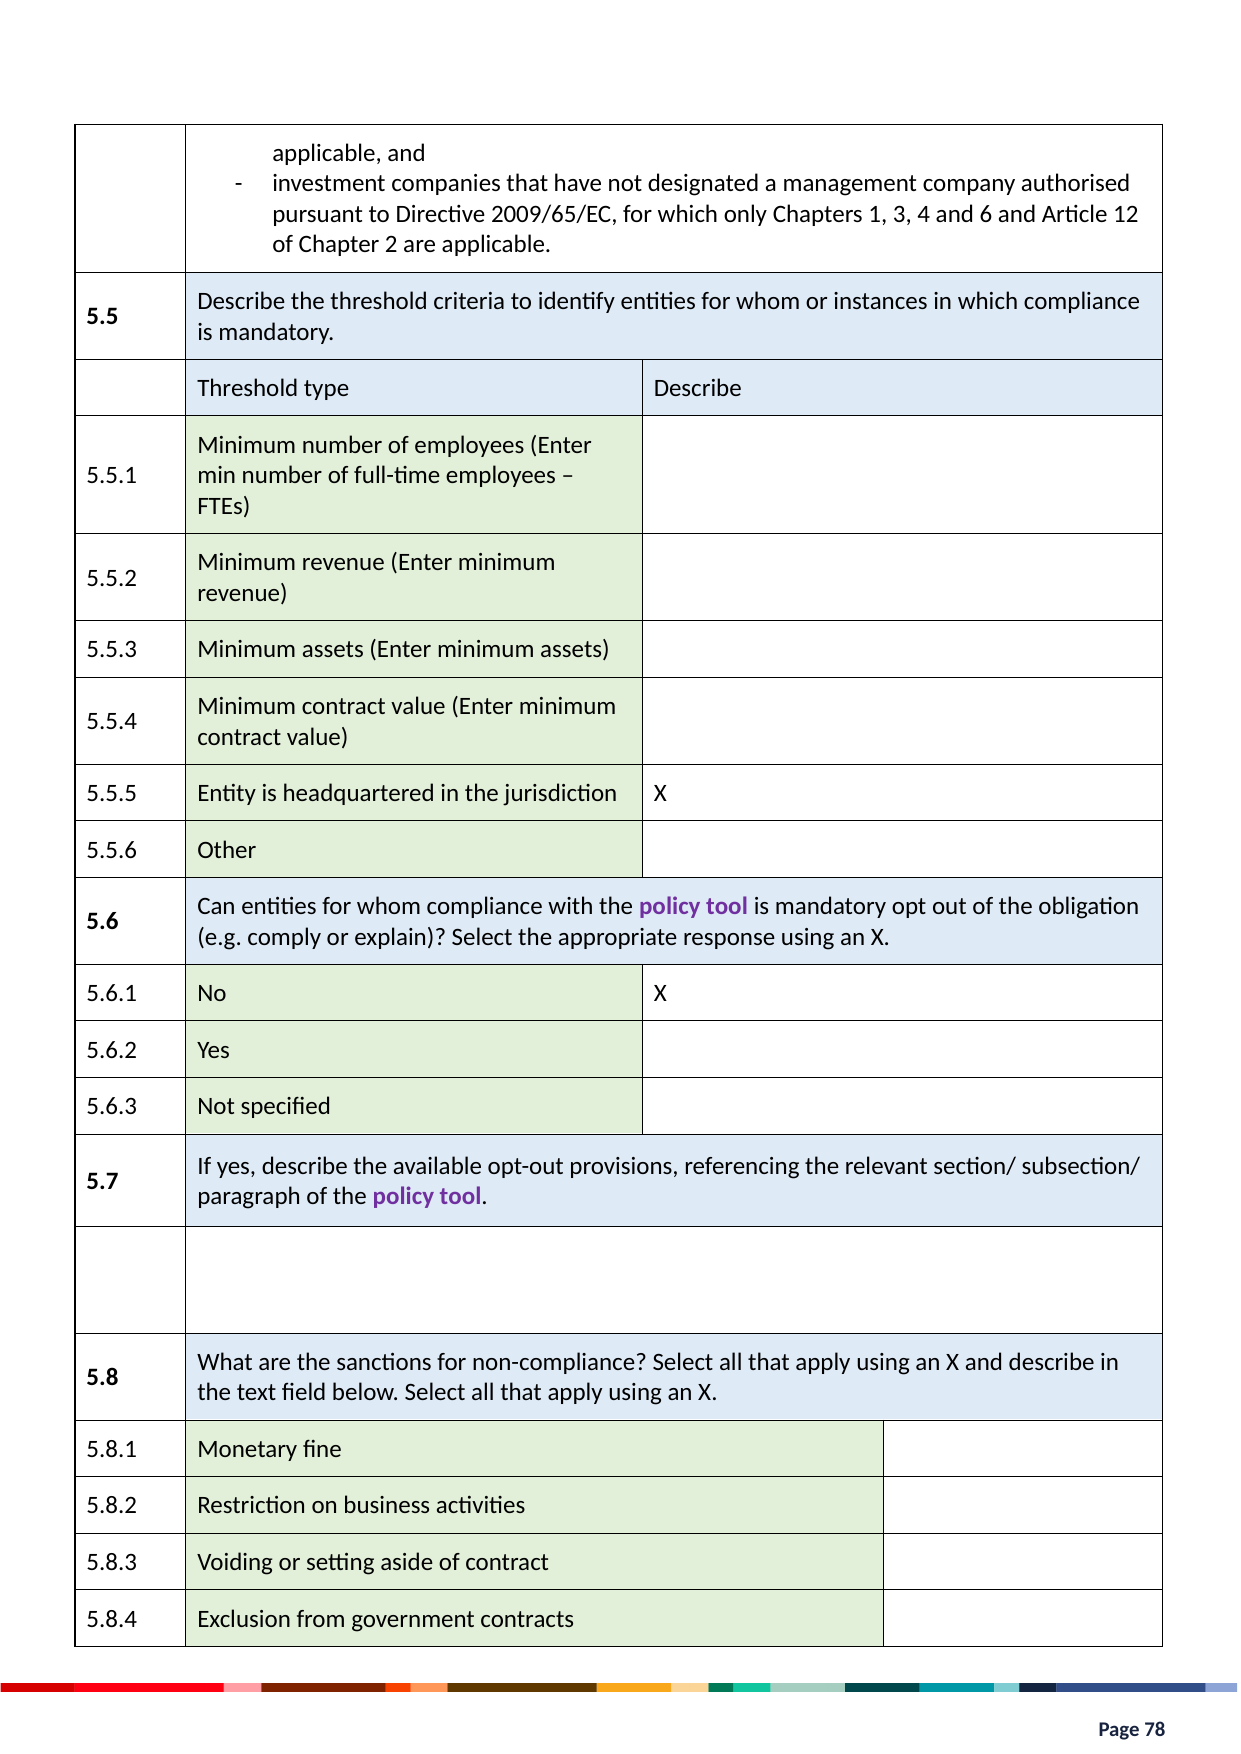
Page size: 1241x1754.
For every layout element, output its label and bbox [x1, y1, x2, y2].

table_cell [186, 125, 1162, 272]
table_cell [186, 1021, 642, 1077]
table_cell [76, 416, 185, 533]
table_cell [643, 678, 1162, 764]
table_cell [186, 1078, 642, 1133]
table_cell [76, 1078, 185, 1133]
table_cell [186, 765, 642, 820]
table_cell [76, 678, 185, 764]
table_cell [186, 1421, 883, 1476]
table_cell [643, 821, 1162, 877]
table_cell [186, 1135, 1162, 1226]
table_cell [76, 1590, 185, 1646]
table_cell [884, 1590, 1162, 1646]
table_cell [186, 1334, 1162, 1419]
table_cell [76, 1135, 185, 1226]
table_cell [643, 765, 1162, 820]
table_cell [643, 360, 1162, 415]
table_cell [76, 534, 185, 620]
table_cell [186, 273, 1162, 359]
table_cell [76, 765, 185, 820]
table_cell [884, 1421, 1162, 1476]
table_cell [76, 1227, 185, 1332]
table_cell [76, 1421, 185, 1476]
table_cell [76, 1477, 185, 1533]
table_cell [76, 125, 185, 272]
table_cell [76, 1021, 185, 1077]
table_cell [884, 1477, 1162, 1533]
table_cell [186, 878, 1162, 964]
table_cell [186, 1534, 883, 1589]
picture [0, 1683, 1236, 1692]
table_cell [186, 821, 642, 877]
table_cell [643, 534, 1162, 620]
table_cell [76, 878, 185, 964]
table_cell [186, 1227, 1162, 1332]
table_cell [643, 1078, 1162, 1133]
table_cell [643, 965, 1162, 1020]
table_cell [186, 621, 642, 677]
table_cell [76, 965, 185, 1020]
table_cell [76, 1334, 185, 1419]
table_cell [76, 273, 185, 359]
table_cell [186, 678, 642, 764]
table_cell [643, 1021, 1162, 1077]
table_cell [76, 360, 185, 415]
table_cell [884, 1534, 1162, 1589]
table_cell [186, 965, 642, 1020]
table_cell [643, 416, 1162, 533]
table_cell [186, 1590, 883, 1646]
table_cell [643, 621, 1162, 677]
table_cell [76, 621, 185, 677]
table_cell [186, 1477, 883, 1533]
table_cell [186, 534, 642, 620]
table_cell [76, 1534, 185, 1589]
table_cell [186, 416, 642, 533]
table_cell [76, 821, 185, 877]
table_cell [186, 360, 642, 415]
